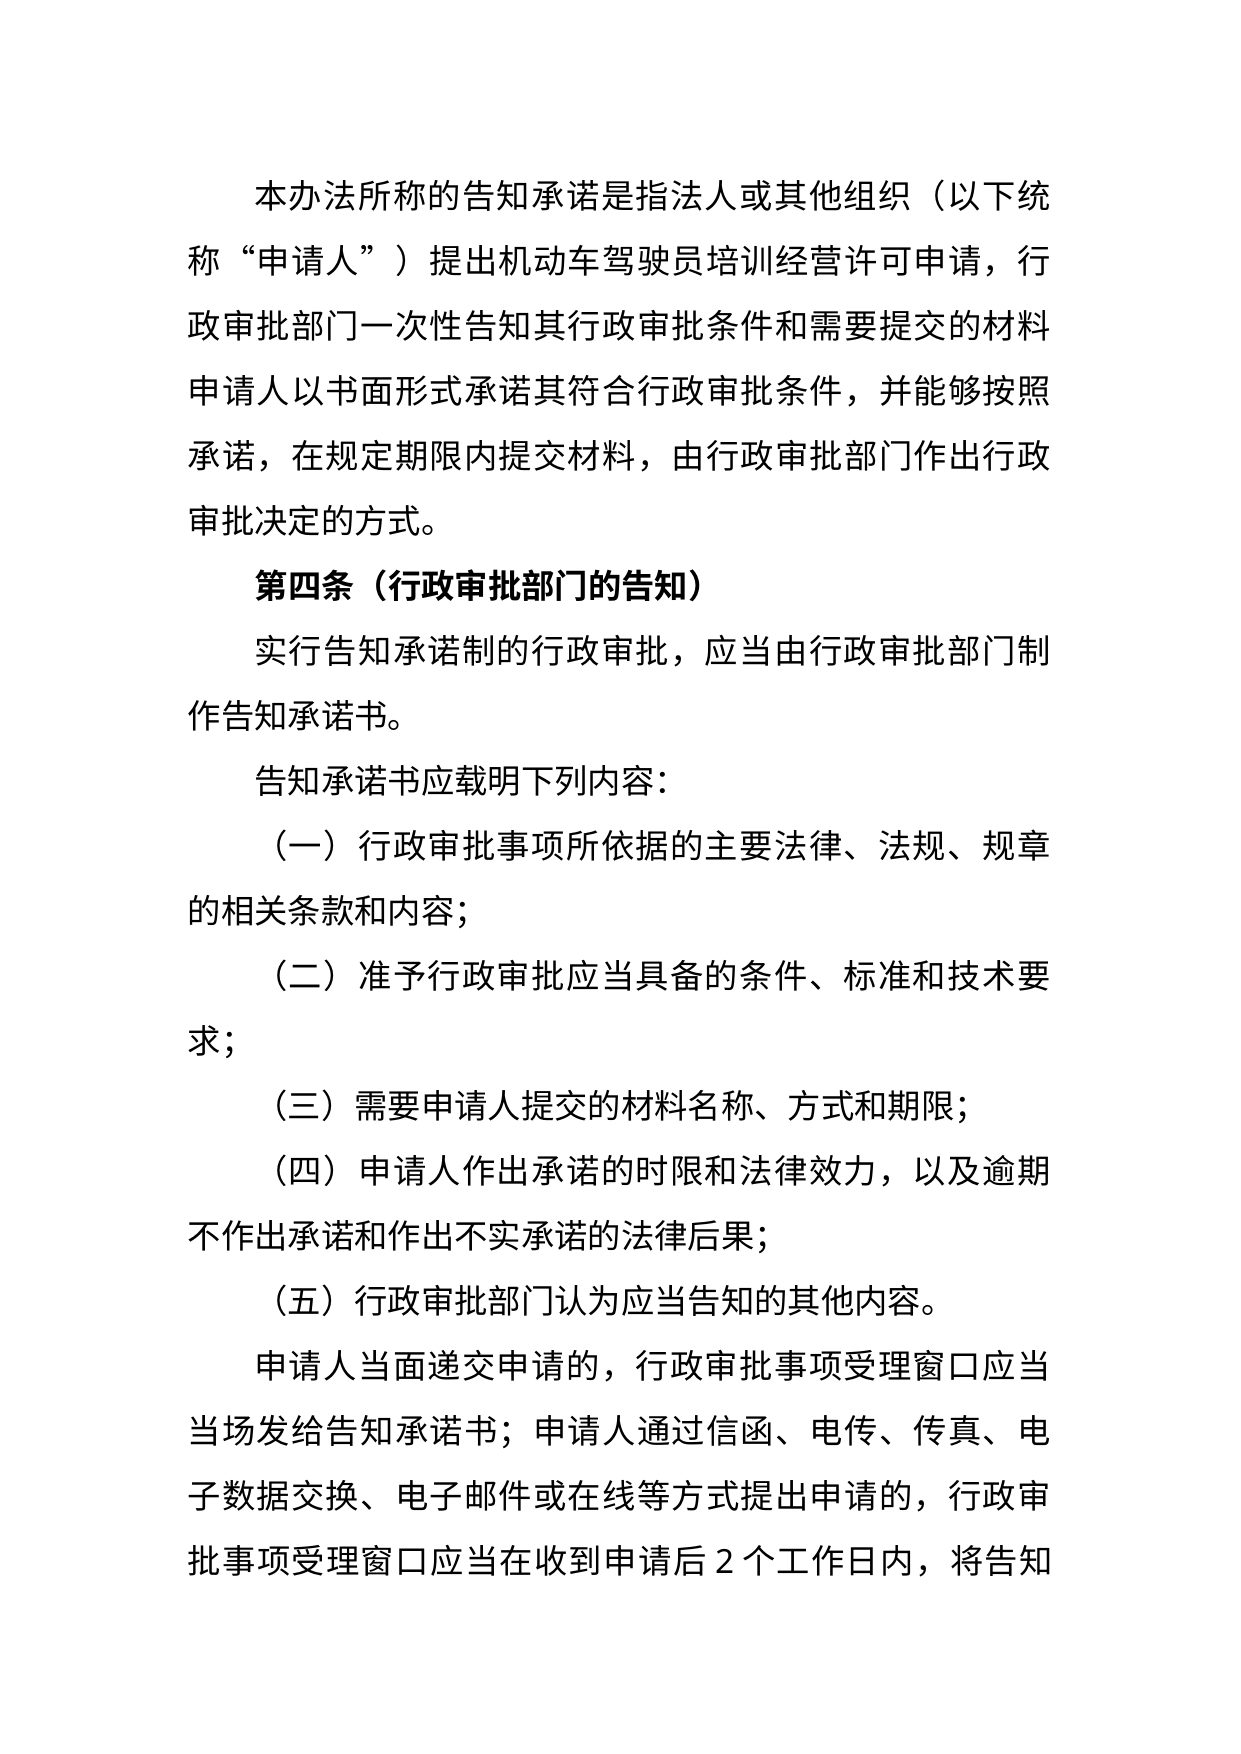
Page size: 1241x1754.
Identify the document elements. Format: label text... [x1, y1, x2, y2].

text 实行告知承诺制的行政审批，应当由行政审批部门制作告知承诺书。 [187, 617, 1053, 747]
text 第四条（行政审批部门的告知） [187, 552, 1053, 617]
text （五）行政审批部门认为应当告知的其他内容。 [187, 1267, 1053, 1332]
text （一）行政审批事项所依据的主要法律、法规、规章的相关条款和内容； [187, 812, 1053, 942]
text 本办法所称的告知承诺是指法人或其他组织（以下统称“申请人”）提出机动车驾驶员培训经营许可申请，行政审批部门一次性告知其行政审批条件和需要提交的材料，申请人以书面形式承诺其符合行政审批条件，并能够按照承诺，在规定期限内提交材料，由行政审批部门作出行政审批决定的方式。 [187, 162, 1053, 552]
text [187, 1332, 1053, 1592]
text （二）准予行政审批应当具备的条件、标准和技术要求； [187, 942, 1053, 1072]
text （三）需要申请人提交的材料名称、方式和期限； [187, 1072, 1053, 1137]
text （四）申请人作出承诺的时限和法律效力，以及逾期不作出承诺和作出不实承诺的法律后果； [187, 1137, 1053, 1267]
text 告知承诺书应载明下列内容： [187, 747, 1053, 812]
